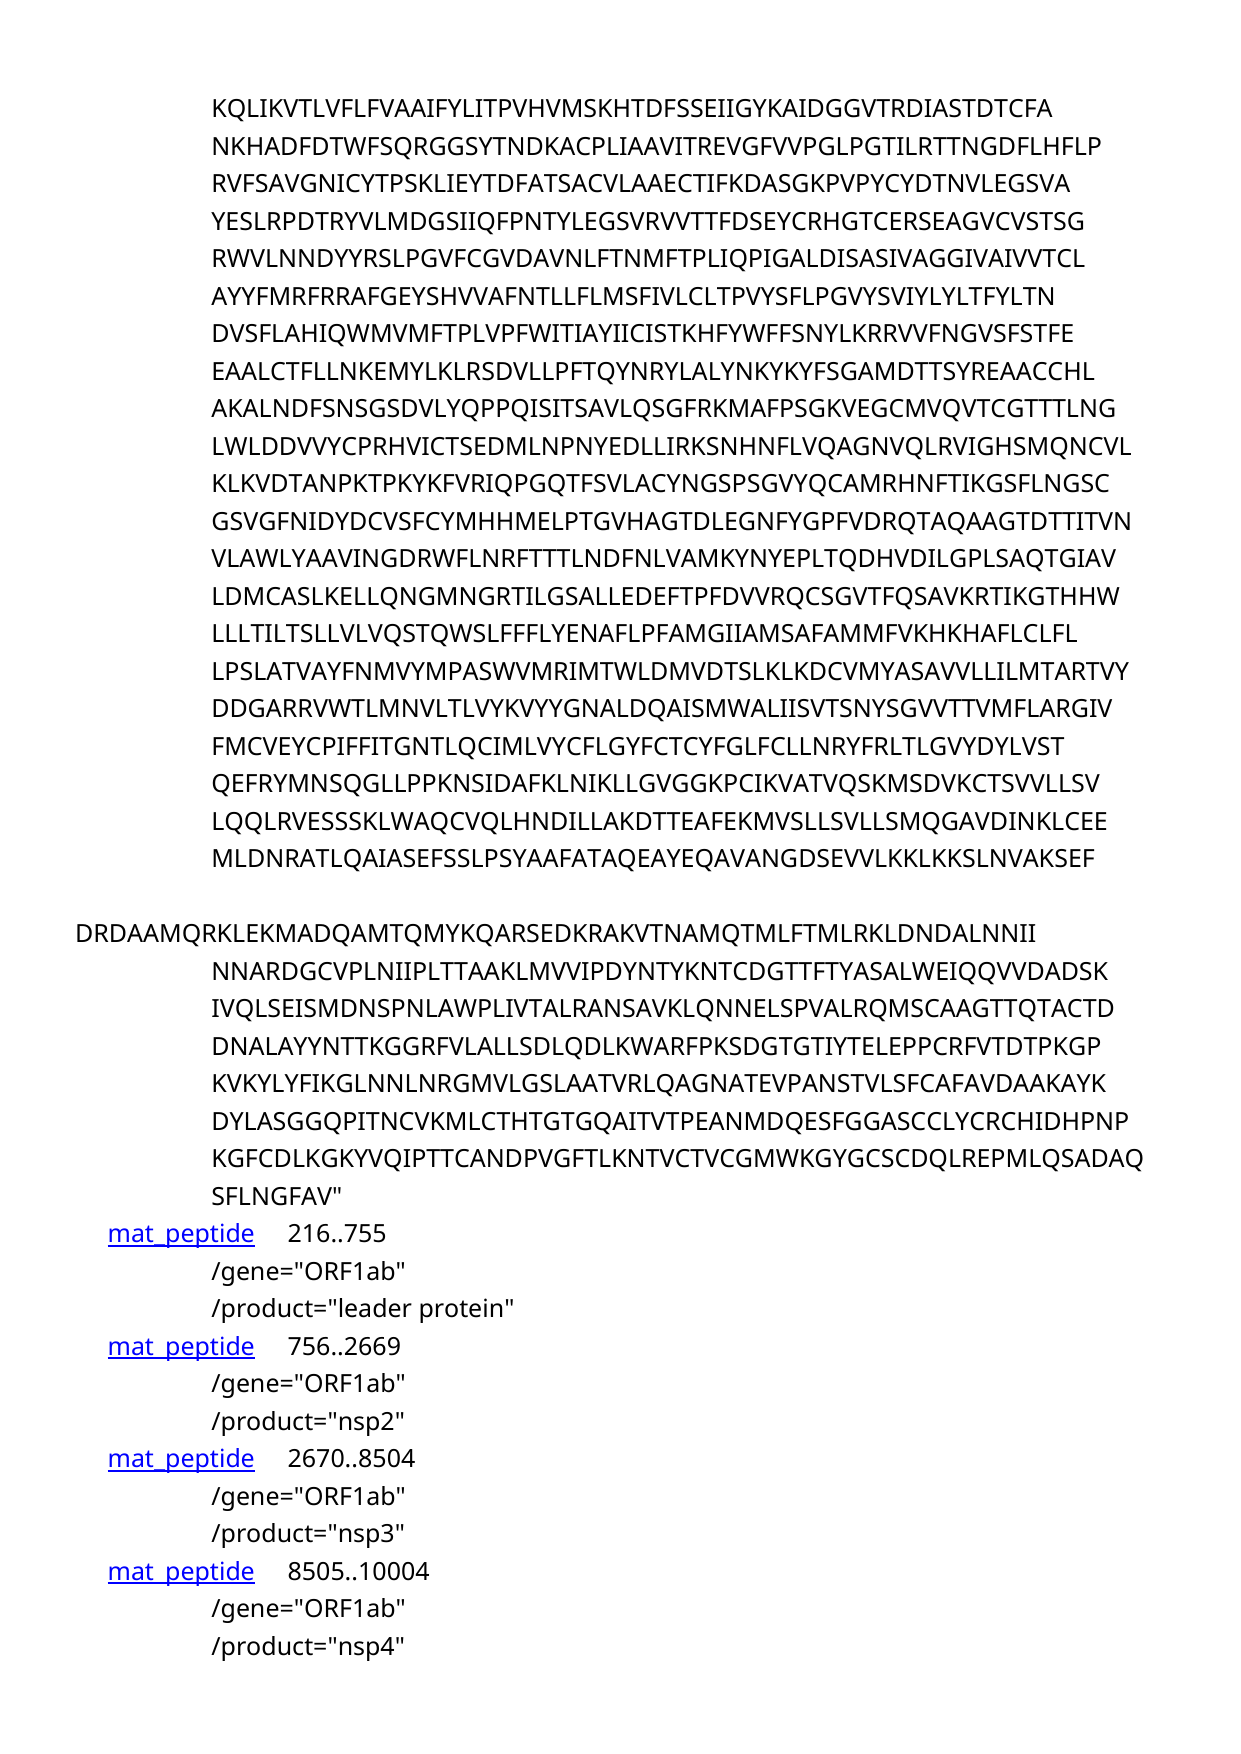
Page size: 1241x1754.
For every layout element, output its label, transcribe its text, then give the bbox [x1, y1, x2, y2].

text YESLRPDTRYVLMDGSIIQFPNTYLEGSVRVVTTFDSEYCRHGTCERSEAGVCVSTSG [75, 202, 1165, 239]
text AKALNDFSNSGSDVLYQPPQISITSAVLQSGFRKMAFPSGKVEGCMVQVTCGTTTLNG [75, 389, 1165, 427]
text GSVGFNIDYDCVSFCYMHHMELPTGVHAGTDLEGNFYGPFVDRQTAQAAGTDTTITVN [75, 502, 1165, 539]
text KLKVDTANPKTPKYKFVRIQPGQTFSVLACYNGSPSGVYQCAMRHNFTIKGSFLNGSC [75, 464, 1165, 502]
text NNARDGCVPLNIIPLTTAAKLMVVIPDYNTYKNTCDGTTFTYASALWEIQQVVDADSK [75, 952, 1165, 989]
text /product="nsp2" [75, 1402, 1165, 1439]
text mat_peptide 756..2669 [75, 1327, 1165, 1364]
text DRDAAMQRKLEKMADQAMTQMYKQARSEDKRAKVTNAMQTMLFTMLRKLDNDALNNII [75, 877, 1165, 952]
text MLDNRATLQAIASEFSSLPSYAAFATAQEAYEQAVANGDSEVVLKKLKKSLNVAKSEF [75, 839, 1165, 877]
text /gene="ORF1ab" [75, 1589, 1165, 1627]
text EAALCTFLLNKEMYLKLRSDVLLPFTQYNRYLALYNKYKYFSGAMDTTSYREAACCHL [75, 352, 1165, 389]
text mat_peptide 2670..8504 [75, 1439, 1165, 1477]
text DDGARRVWTLMNVLTLVYKVYYGNALDQAISMWALIISVTSNYSGVVTTVMFLARGIV [75, 689, 1165, 727]
text LDMCASLKELLQNGMNGRTILGSALLEDEFTPFDVVRQCSGVTFQSAVKRTIKGTHHW [75, 577, 1165, 614]
text QEFRYMNSQGLLPPKNSIDAFKLNIKLLGVGGKPCIKVATVQSKMSDVKCTSVVLLSV [75, 764, 1165, 802]
text SFLNGFAV" [75, 1177, 1165, 1214]
text LQQLRVESSSKLWAQCVQLHNDILLAKDTTEAFEKMVSLLSVLLSMQGAVDINKLCEE [75, 802, 1165, 839]
text mat_peptide 216..755 [75, 1214, 1165, 1252]
text RWVLNNDYYRSLPGVFCGVDAVNLFTNMFTPLIQPIGALDISASIVAGGIVAIVVTCL [75, 239, 1165, 277]
text KVKYLYFIKGLNNLNRGMVLGSLAATVRLQAGNATEVPANSTVLSFCAFAVDAAKAYK [75, 1064, 1165, 1102]
text DYLASGGQPITNCVKMLCTHTGTGQAITVTPEANMDQESFGGASCCLYCRCHIDHPNP [75, 1102, 1165, 1139]
text /product="nsp3" [75, 1514, 1165, 1552]
text NKHADFDTWFSQRGGSYTNDKACPLIAAVITREVGFVVPGLPGTILRTTNGDFLHFLP [75, 127, 1165, 164]
text AYYFMRFRRAFGEYSHVVAFNTLLFLMSFIVLCLTPVYSFLPGVYSVIYLYLTFYLTN [75, 277, 1165, 314]
text FMCVEYCPIFFITGNTLQCIMLVYCFLGYFCTCYFGLFCLLNRYFRLTLGVYDYLVST [75, 727, 1165, 764]
text KGFCDLKGKYVQIPTTCANDPVGFTLKNTVCTVCGMWKGYGCSCDQLREPMLQSADAQ [75, 1139, 1165, 1177]
text KQLIKVTLVFLFVAAIFYLITPVHVMSKHTDFSSEIIGYKAIDGGVTRDIASTDTCFA [75, 89, 1165, 127]
text DNALAYYNTTKGGRFVLALLSDLQDLKWARFPKSDGTGTIYTELEPPCRFVTDTPKGP [75, 1027, 1165, 1064]
text /product="leader protein" [75, 1289, 1165, 1327]
text RVFSAVGNICYTPSKLIEYTDFATSACVLAAECTIFKDASGKPVPYCYDTNVLEGSVA [75, 164, 1165, 202]
text DVSFLAHIQWMVMFTPLVPFWITIAYIICISTKHFYWFFSNYLKRRVVFNGVSFSTFE [75, 314, 1165, 352]
text /gene="ORF1ab" [75, 1252, 1165, 1289]
text mat_peptide 8505..10004 [75, 1552, 1165, 1589]
text LLLTILTSLLVLVQSTQWSLFFFLYENAFLPFAMGIIAMSAFAMMFVKHKHAFLCLFL [75, 614, 1165, 652]
text VLAWLYAAVINGDRWFLNRFTTTLNDFNLVAMKYNYEPLTQDHVDILGPLSAQTGIAV [75, 539, 1165, 577]
text IVQLSEISMDNSPNLAWPLIVTALRANSAVKLQNNELSPVALRQMSCAAGTTQTACTD [75, 989, 1165, 1027]
text /product="nsp4" [75, 1627, 1165, 1664]
text /gene="ORF1ab" [75, 1364, 1165, 1402]
text LPSLATVAYFNMVYMPASWVMRIMTWLDMVDTSLKLKDCVMYASAVVLLILMTARTVY [75, 652, 1165, 689]
text LWLDDVVYCPRHVICTSEDMLNPNYEDLLIRKSNHNFLVQAGNVQLRVIGHSMQNCVL [75, 427, 1165, 464]
text /gene="ORF1ab" [75, 1477, 1165, 1514]
